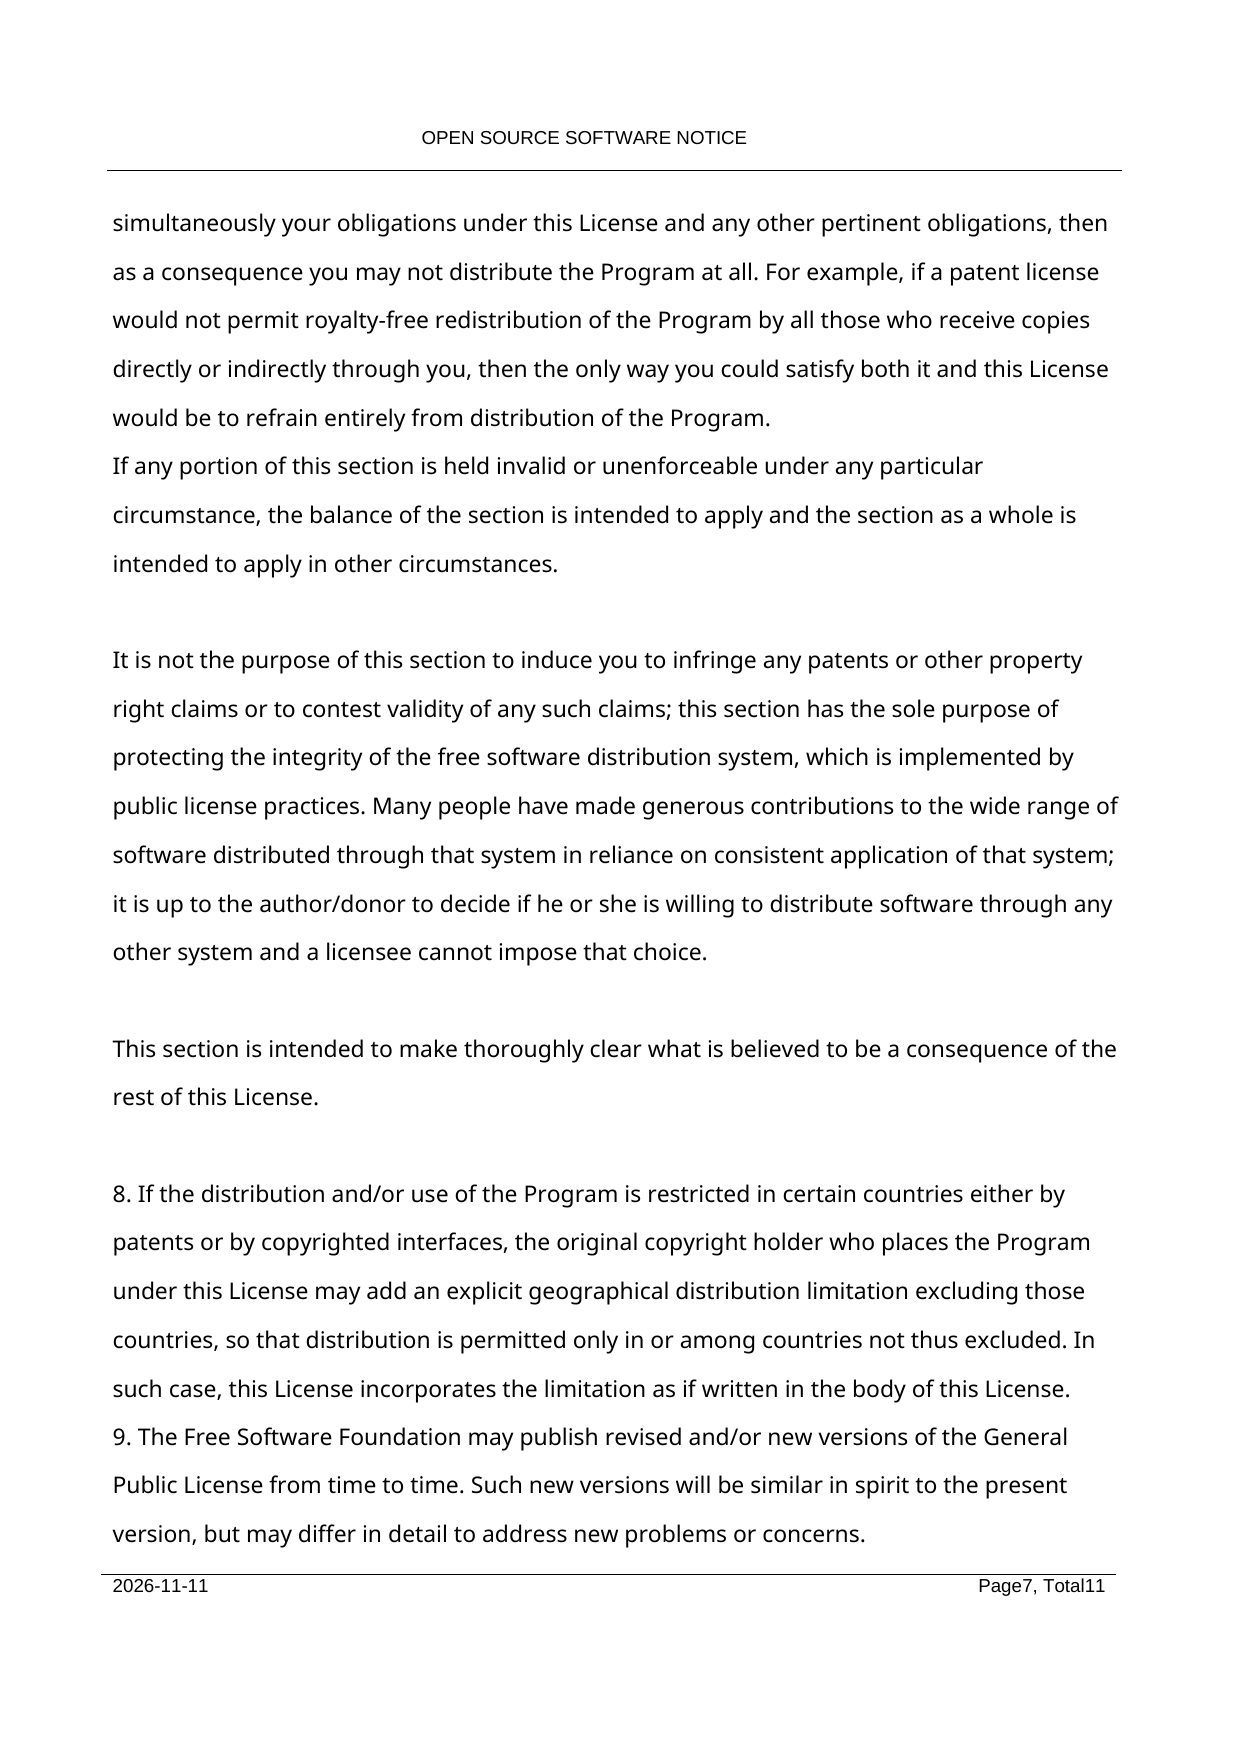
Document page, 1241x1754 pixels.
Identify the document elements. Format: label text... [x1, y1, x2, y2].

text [112, 206, 1128, 434]
text If any portion of this section is held invalid or unenforceable under any particular circumstance, the balance of the section is intended to apply and the section as a whole is intended to apply in other circumstances. [112, 449, 1128, 579]
text 8. If the distribution and/or use of the Program is restricted in certain countries either by patents or by copyrighted interfaces, the original copyright holder who places the Program under this License may add an explicit geographical distribution limitation excluding those countries, so that distribution is permitted only in or among countries not thus excluded. In such case, this License incorporates the limitation as if written in the body of this License. [112, 1177, 1128, 1404]
text 9. The Free Software Foundation may publish revised and/or new versions of the General Public License from time to time. Such new versions will be similar in spirit to the present version, but may differ in detail to address new problems or concerns. [112, 1420, 1128, 1550]
text This section is intended to make thoroughly clear what is believed to be a consequence of the rest of this License. [112, 1032, 1128, 1113]
text It is not the purpose of this section to induce you to infringe any patents or other property right claims or to contest validity of any such claims; this section has the sole purpose of protecting the integrity of the free software distribution system, which is implemented by public license practices. Many people have made generous contributions to the wide range of software distributed through that system in reliance on consistent application of that system; it is up to the author/donor to decide if he or she is willing to distribute software through any other system and a licensee cannot impose that choice. [112, 643, 1128, 968]
